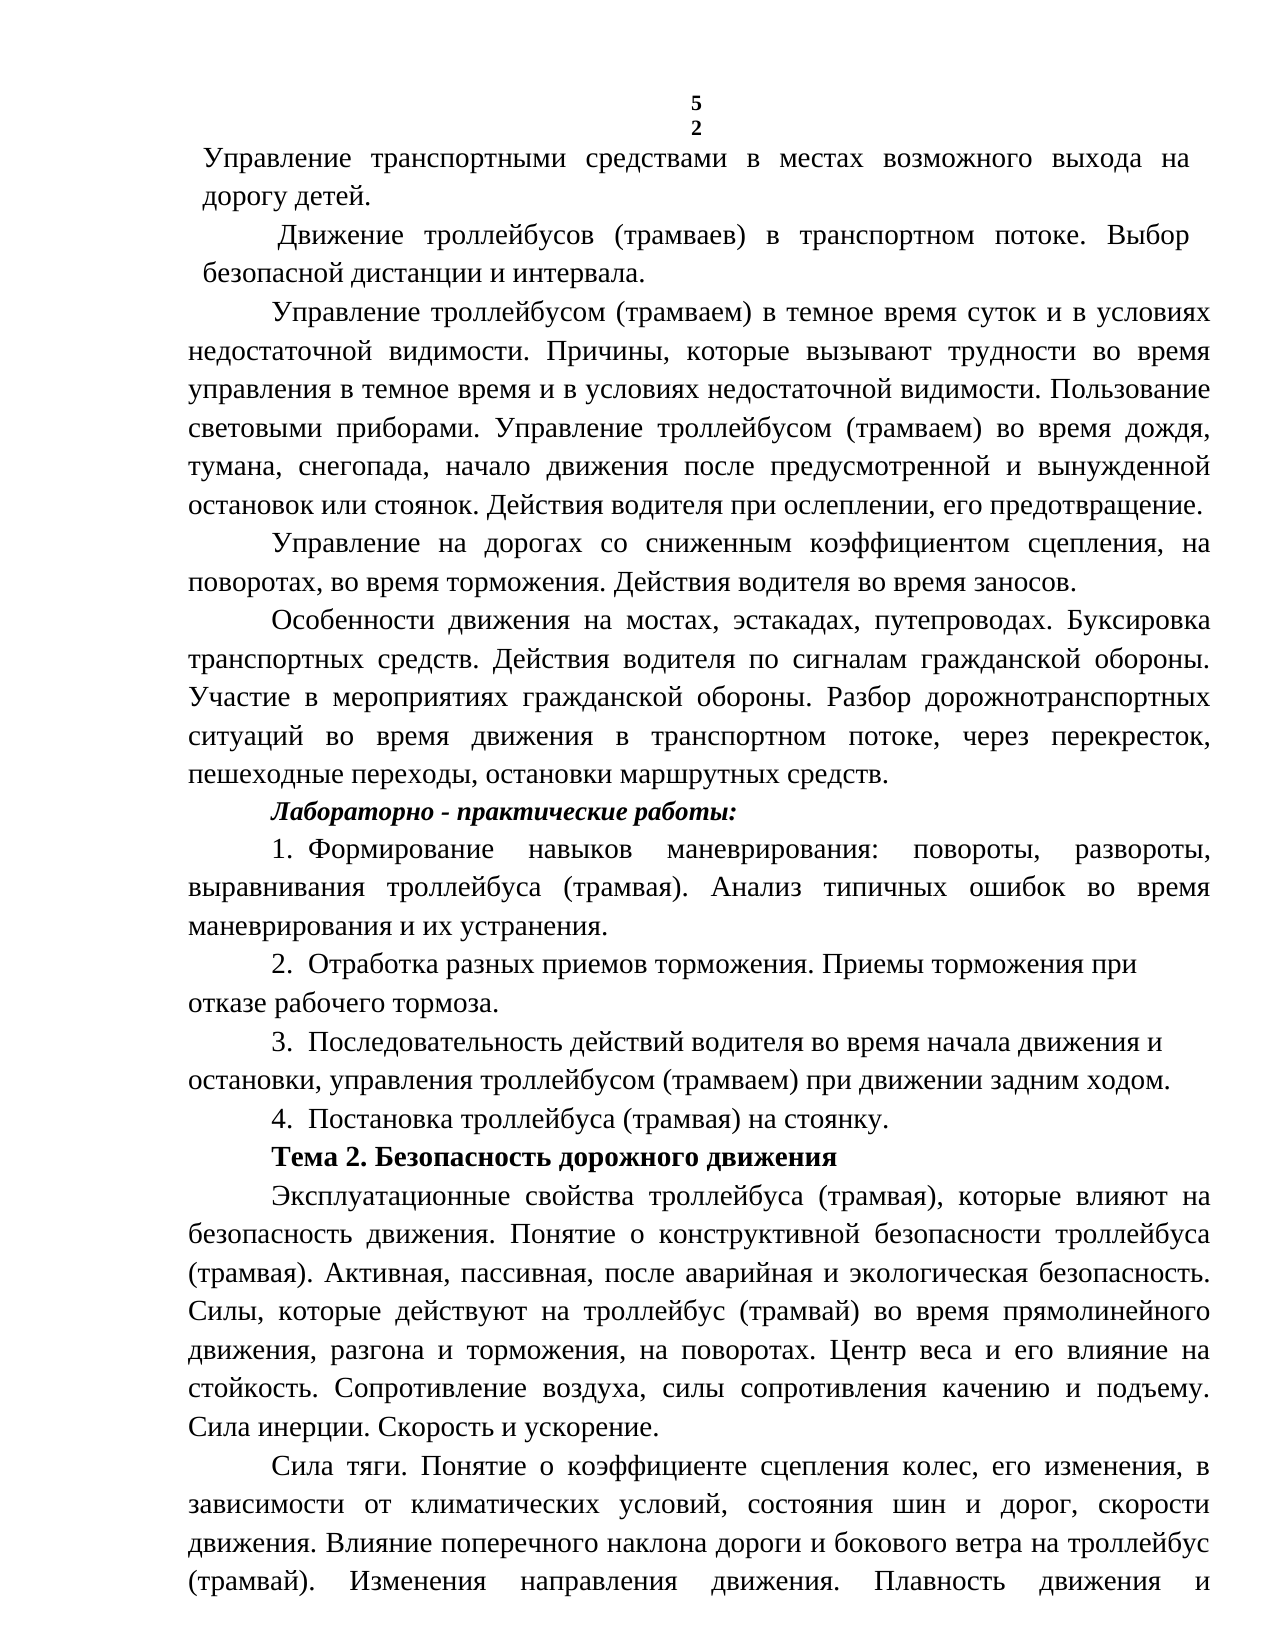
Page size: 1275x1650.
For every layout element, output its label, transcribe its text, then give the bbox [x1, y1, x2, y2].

text Эксплуатационные свойства троллейбуса (трамвая), которые влияют на безопасность движения. Понятие о конструктивной безопасности троллейбуса (трамвая). Активная, пассивная, после аварийная и экологическая безопасность. Силы, которые действуют на троллейбус (трамвай) во время прямолинейного движения, разгона и торможения, на поворотах. Центр веса и его влияние на стойкость. Сопротивление воздуха, силы сопротивления качению и подъему. Сила инерции. Скорость и ускорение. [188, 1178, 1211, 1443]
list Постановка троллейбуса (трамвая) на стоянку. [188, 1101, 1211, 1134]
text Движение троллейбусов (трамваев) в транспортном потоке. Выбор безопасной дистанции и интервала. [202, 217, 1191, 289]
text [202, 140, 1191, 212]
list Формирование навыков маневрирования: повороты, развороты, выравнивания троллейбуса (трамвая). Анализ типичных ошибок во время маневрирования и их устранения. [188, 831, 1211, 942]
text Управление на дорогах со сниженным коэффициентом сцепления, на поворотах, во время торможения. Действия водителя во время заносов. [188, 525, 1211, 597]
text Управление троллейбусом (трамваем) в темное время суток и в условиях недостаточной видимости. Причины, которые вызывают трудности во время управления в темное время и в условиях недостаточной видимости. Пользование световыми приборами. Управление троллейбусом (трамваем) во время дождя, тумана, снегопада, начало движения после предусмотренной и вынужденной остановок или стоянок. Действия водителя при ослеплении, его предотвращение. [188, 294, 1211, 520]
text Лабораторно - практические работы: [188, 795, 1211, 826]
text Особенности движения на мостах, эстакадах, путепроводах. Буксировка транспортных средств. Действия водителя по сигналам гражданской обороны. Участие в мероприятиях гражданской обороны. Разбор дорожнотранспортных ситуаций во время движения в транспортном потоке, через перекресток, пешеходные переходы, остановки маршрутных средств. [188, 602, 1211, 790]
text Тема 2. Безопасность дорожного движения [188, 1139, 1211, 1173]
list Последовательность действий водителя во время начала движения и остановки, управления троллейбусом (трамваем) при движении задним ходом. [188, 1024, 1211, 1096]
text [188, 1448, 1211, 1597]
list Отработка разных приемов торможения. Приемы торможения при отказе рабочего тормоза. [188, 947, 1211, 1019]
